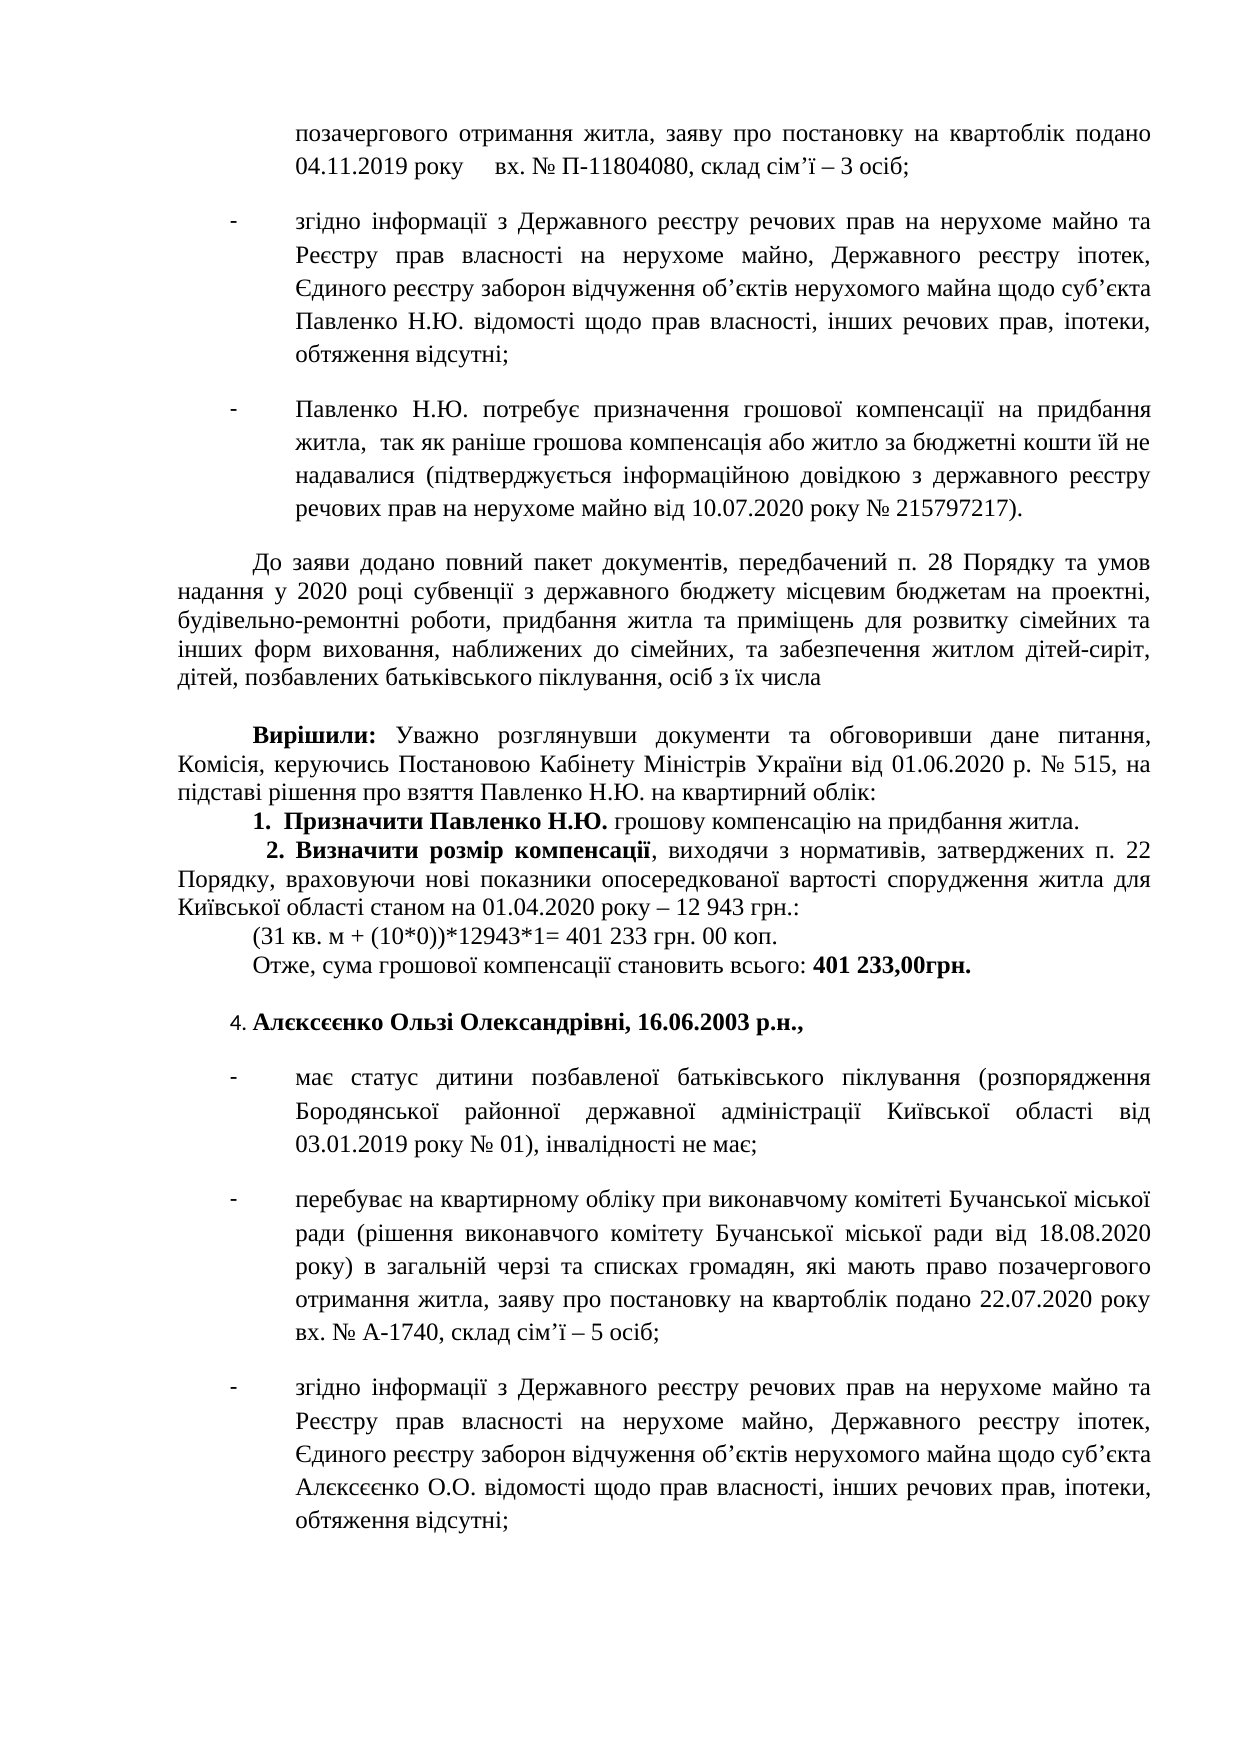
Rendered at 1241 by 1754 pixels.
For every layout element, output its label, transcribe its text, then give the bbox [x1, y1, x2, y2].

list має статус дитини позбавленої батьківського піклування (розпорядження Бородянської районної державної адміністрації Київської області від 03.01.2019 року № 01), інвалідності не має; [229, 1062, 1152, 1158]
list перебуває на квартирному обліку при виконавчому комітеті Бучанської міської ради (рішення виконавчого комітету Бучанської міської ради від 18.08.2020 року) в загальній черзі та списках громадян, які мають право позачергового отримання житла, заяву про постановку на квартоблік подано 22.07.2020 року вх. № А-1740, склад сім’ї – 5 осіб; [229, 1183, 1152, 1346]
list згідно інформації з Державного реєстру речових прав на нерухоме майно та Реєстру прав власності на нерухоме майно, Державного реєстру іпотек, Єдиного реєстру заборон відчуження об’єктів нерухомого майна щодо суб’єкта Алєксєєнко О.О. відомості щодо прав власності, інших речових прав, іпотеки, обтяження відсутні; [229, 1371, 1152, 1533]
list Павленко Н.Ю. потребує призначення грошової компенсації на придбання житла, так як раніше грошова компенсація або житло за бюджетні кошти їй не надавалися (підтверджується інформаційною довідкою з державного реєстру речових прав на нерухоме майно від 10.07.2020 року № 215797217). [229, 393, 1152, 522]
list згідно інформації з Державного реєстру речових прав на нерухоме майно та Реєстру прав власності на нерухоме майно, Державного реєстру іпотек, Єдиного реєстру заборон відчуження об’єктів нерухомого майна щодо суб’єкта Павленко Н.Ю. відомості щодо прав власності, інших речових прав, іпотеки, обтяження відсутні; [229, 205, 1152, 368]
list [229, 118, 1152, 180]
list Алєксєєнко Ользі Олександрівні, 16.06.2003 р.н., [229, 1007, 1152, 1036]
text (31 кв. м + (10*0))*12943*1= 401 233 грн. 00 коп. [177, 921, 1152, 950]
text 1. Призначити Павленко Н.Ю. грошову компенсацію на придбання житла. [177, 806, 1152, 835]
text До заяви додано повний пакет документів, передбачений п. 28 Порядку та умов надання у 2020 році субвенції з державного бюджету місцевим бюджетам на проектні, будівельно-ремонтні роботи, придбання житла та приміщень для розвитку сімейних та інших форм виховання, наближених до сімейних, та забезпечення житлом дітей-сиріт, дітей, позбавлених батьківського піклування, осіб з їх числа [177, 547, 1152, 691]
text Вирішили: Уважно розглянувши документи та обговоривши дане питання, Комісія, керуючись Постановою Кабінету Міністрів України від 01.06.2020 р. № 515, на підставі рішення про взяття Павленко Н.Ю. на квартирний облік: [177, 720, 1152, 806]
text Отже, сума грошової компенсації становить всього: 401 233,00грн. [177, 950, 1152, 979]
text 2. Визначити розмір компенсації, виходячи з нормативів, затверджених п. 22 Порядку, враховуючи нові показники опосередкованої вартості спорудження житла для Київської області станом на 01.04.2020 року – 12 943 грн.: [177, 835, 1152, 921]
